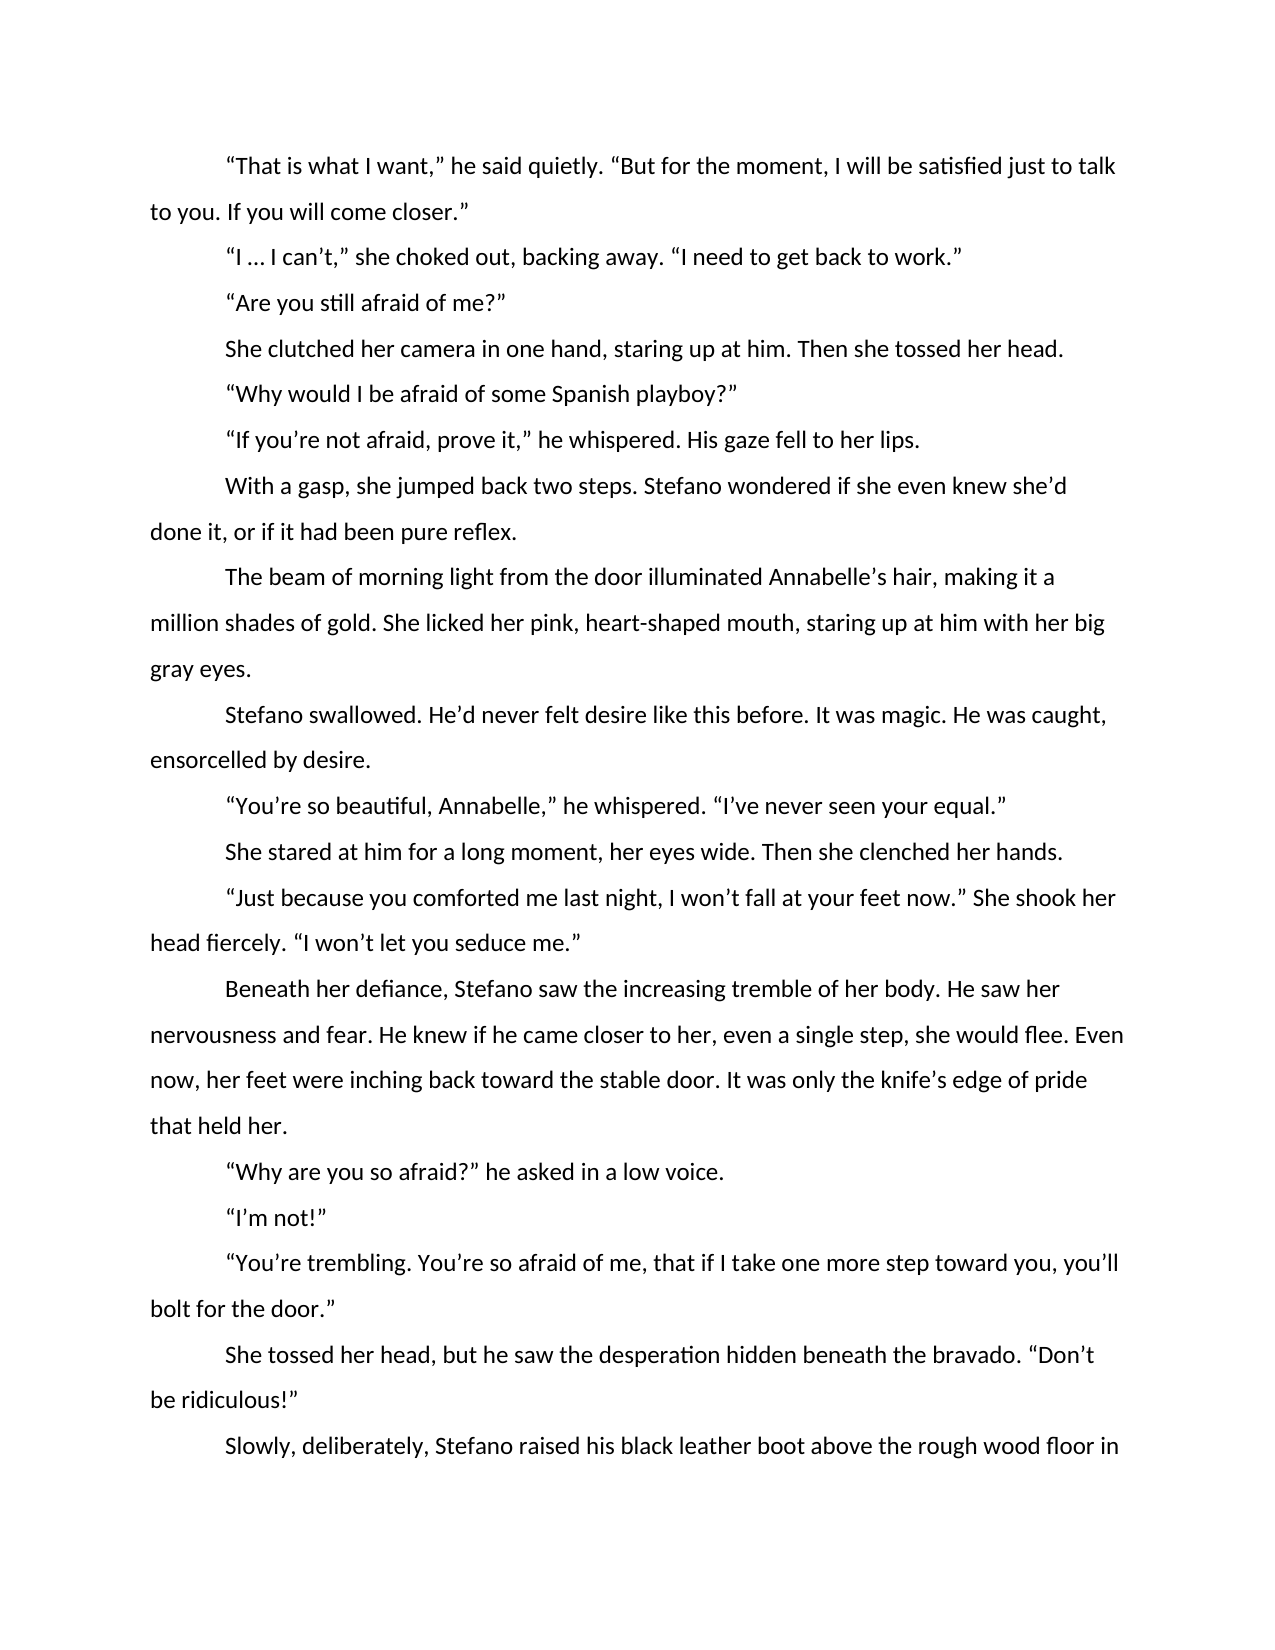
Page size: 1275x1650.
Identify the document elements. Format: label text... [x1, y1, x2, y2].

text She tossed her head, but he saw the desperation hidden beneath the bravado. “Don’t be ridiculous!” [150, 1339, 1125, 1415]
text “I … I can’t,” she choked out, backing away. “I need to get back to work.” [150, 241, 1125, 272]
text She stared at him for a long moment, her eyes wide. Then she clenched her hands. [150, 836, 1125, 866]
text Beneath her defiance, Stefano saw the increasing tremble of her body. He saw her nervousness and fear. He knew if he came closer to her, even a single step, she would flee. Even now, her feet were inching back toward the stable door. It was only the knife’s edge of pride that held her. [150, 973, 1125, 1141]
text “If you’re not afraid, prove it,” he whispered. His gaze fell to her lips. [150, 424, 1125, 455]
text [150, 1430, 1125, 1461]
text “Why would I be afraid of some Spanish playboy?” [150, 379, 1125, 409]
text Stefano swallowed. He’d never felt desire like this before. It was magic. He was caught, ensorcelled by desire. [150, 699, 1125, 775]
text “That is what I want,” he said quietly. “But for the moment, I will be satisfied just to talk to you. If you will come closer.” [150, 150, 1125, 226]
text The beam of morning light from the door illuminated Annabelle’s hair, making it a million shades of gold. She licked her pink, heart-shaped mouth, staring up at him with her big gray eyes. [150, 562, 1125, 683]
text “Why are you so afraid?” he asked in a low voice. [150, 1156, 1125, 1187]
text “Just because you comforted me last night, I won’t fall at your feet now.” She shook her head fiercely. “I won’t let you seduce me.” [150, 882, 1125, 958]
text “You’re trembling. You’re so afraid of me, that if I take one more step toward you, you’ll bolt for the door.” [150, 1247, 1125, 1324]
text She clutched her camera in one hand, staring up at him. Then she tossed her head. [150, 333, 1125, 363]
text “Are you still afraid of me?” [150, 287, 1125, 318]
text With a gasp, she jumped back two steps. Stefano wondered if she even knew she’d done it, or if it had been pure reflex. [150, 470, 1125, 546]
text “You’re so beautiful, Annabelle,” he whispered. “I’ve never seen your equal.” [150, 790, 1125, 821]
text “I’m not!” [150, 1202, 1125, 1232]
